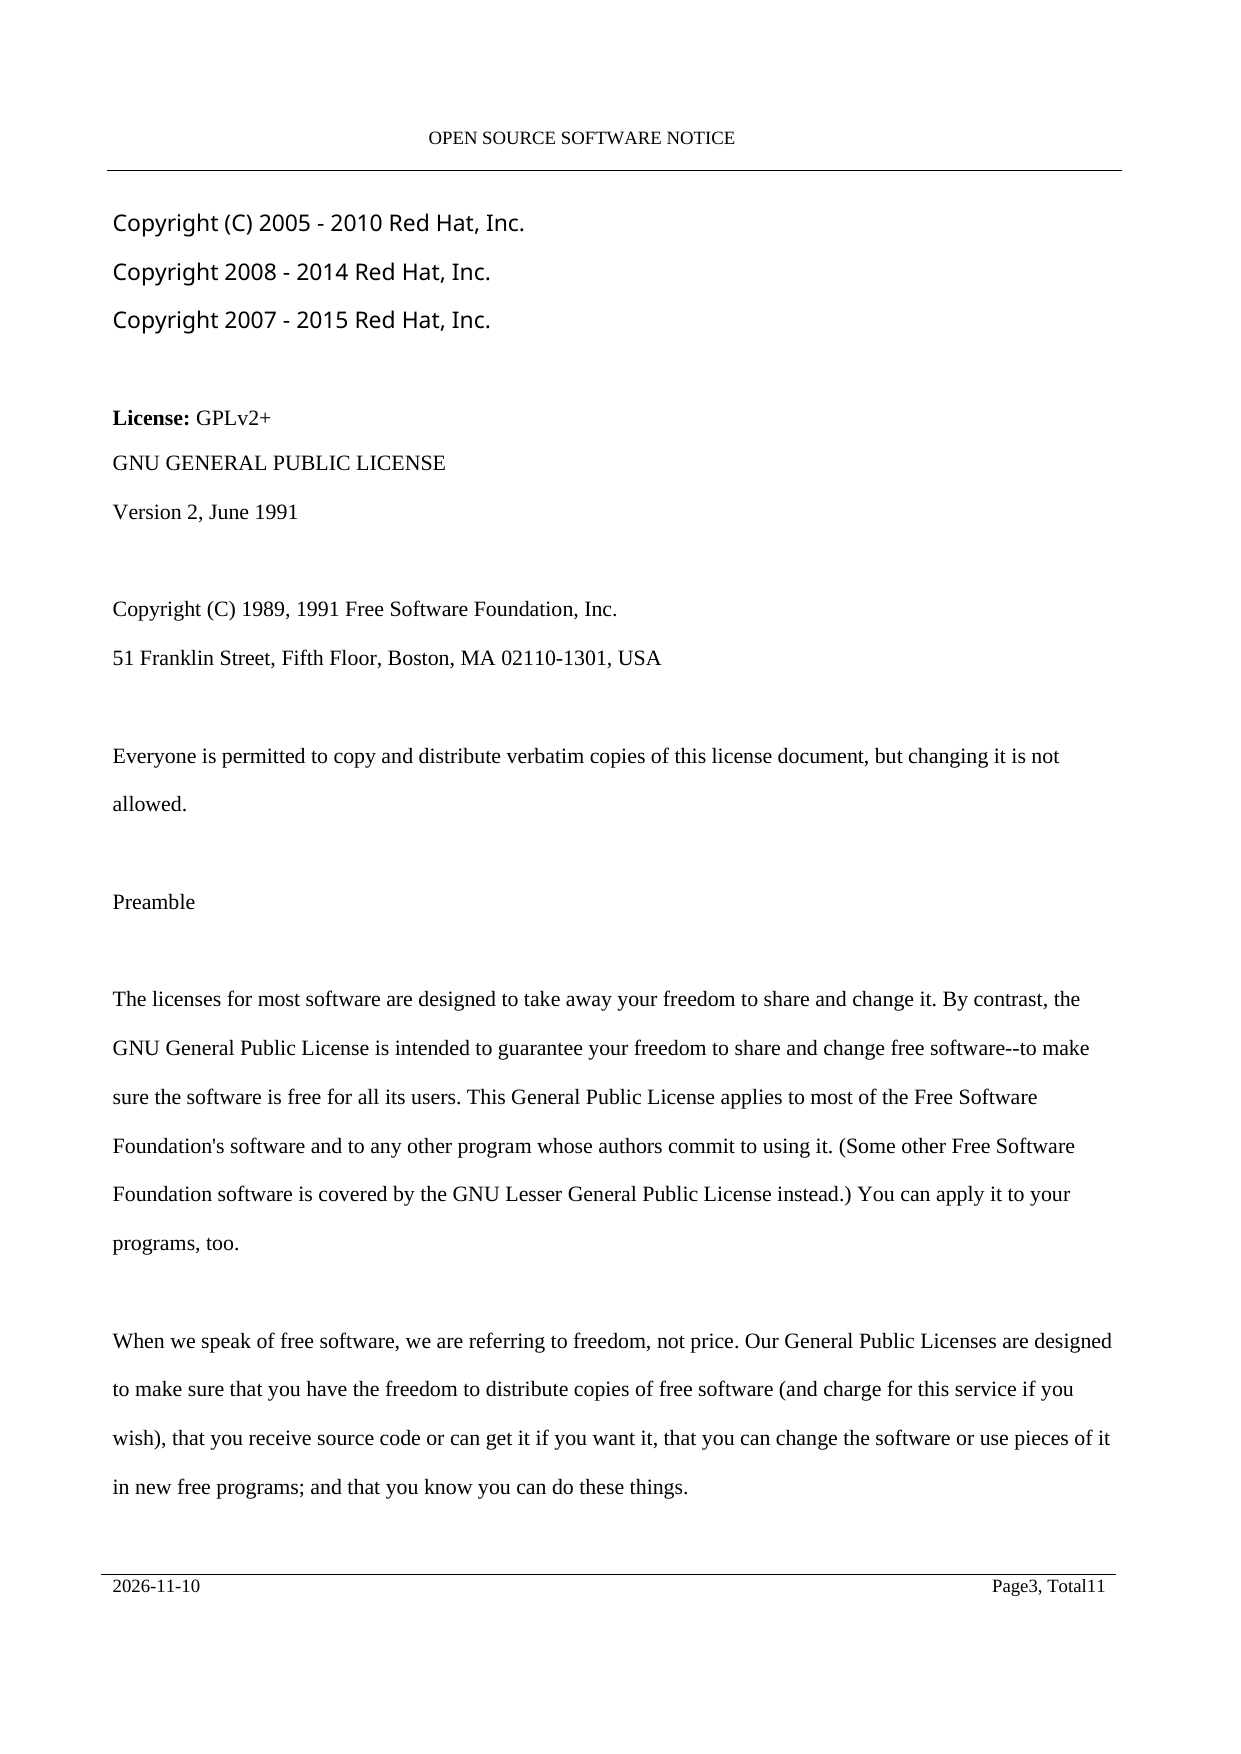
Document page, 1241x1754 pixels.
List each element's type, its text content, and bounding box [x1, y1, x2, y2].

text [112, 446, 1128, 1503]
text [112, 206, 1128, 385]
text License: GPLv2+ [112, 401, 1128, 434]
